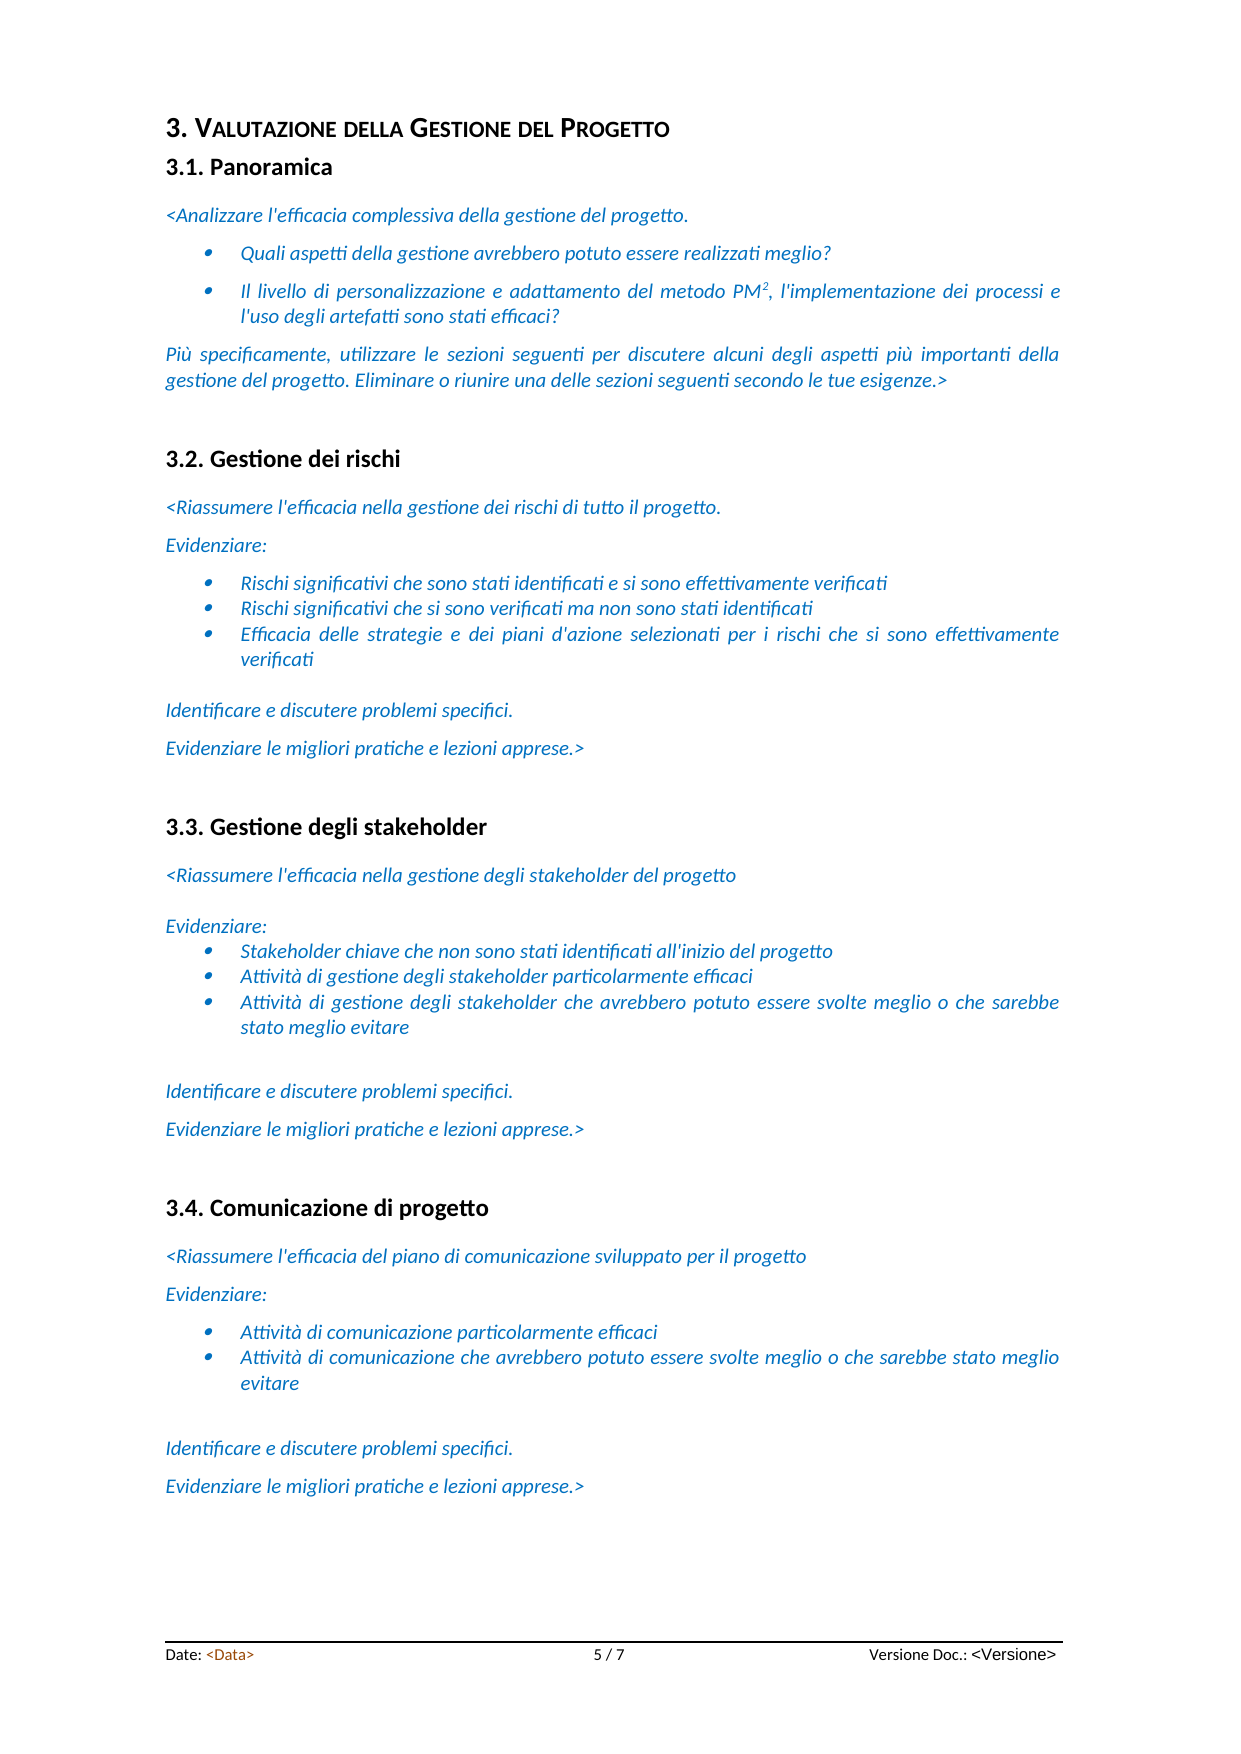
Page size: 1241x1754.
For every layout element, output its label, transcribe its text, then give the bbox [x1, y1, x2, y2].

subtitle Panoramica [165, 151, 1063, 181]
list Attività di gestione degli stakeholder che avrebbero potuto essere svolte meglio o che sarebbe stato meglio evitare [203, 989, 1063, 1040]
text Evidenziare le migliori pratiche e lezioni apprese.> [165, 735, 1063, 760]
text Evidenziare: [165, 913, 1063, 938]
text Evidenziare: [165, 1281, 1063, 1306]
text <Riassumere l'efficacia nella gestione degli stakeholder del progetto [165, 862, 1063, 887]
list Rischi significativi che sono stati identificati e si sono effettivamente verificati [203, 570, 1063, 595]
text Identificare e discutere problemi specifici. [165, 697, 1063, 722]
text Evidenziare le migliori pratiche e lezioni apprese.> [165, 1116, 1063, 1141]
text Più specificamente, utilizzare le sezioni seguenti per discutere alcuni degli aspetti più importanti della gestione del progetto. Eliminare o riunire una delle sezioni seguenti secondo le tue esigenze.> [165, 341, 1063, 392]
subtitle Gestione degli stakeholder [165, 811, 1063, 841]
subtitle Comunicazione di progetto [165, 1192, 1063, 1222]
list Quali aspetti della gestione avrebbero potuto essere realizzati meglio? [203, 240, 1063, 266]
list Rischi significativi che si sono verificati ma non sono stati identificati [203, 595, 1063, 621]
list Attività di gestione degli stakeholder particolarmente efficaci [203, 964, 1063, 989]
text Identificare e discutere problemi specifici. [165, 1078, 1063, 1103]
text Evidenziare: [165, 532, 1063, 557]
list Il livello di personalizzazione e adattamento del metodo PM2, l'implementazione dei processi e l'uso degli artefatti sono stati efficaci? [203, 278, 1063, 329]
text <Riassumere l'efficacia del piano di comunicazione sviluppato per il progetto [165, 1243, 1063, 1268]
text Identificare e discutere problemi specifici. [165, 1436, 1063, 1461]
text <Analizzare l'efficacia complessiva della gestione del progetto. [165, 202, 1063, 228]
text Evidenziare le migliori pratiche e lezioni apprese.> [165, 1473, 1063, 1499]
list Attività di comunicazione particolarmente efficaci [203, 1319, 1063, 1344]
list Efficacia delle strategie e dei piani d'azione selezionati per i rischi che si sono effettivamente verificati [203, 621, 1063, 672]
subtitle Gestione dei rischi [165, 443, 1063, 473]
text <Riassumere l'efficacia nella gestione dei rischi di tutto il progetto. [165, 494, 1063, 519]
subtitle Valutazione della Gestione del Progetto [165, 109, 1063, 145]
list Attività di comunicazione che avrebbero potuto essere svolte meglio o che sarebbe stato meglio evitare [203, 1344, 1063, 1395]
list Stakeholder chiave che non sono stati identificati all'inizio del progetto [203, 938, 1063, 964]
